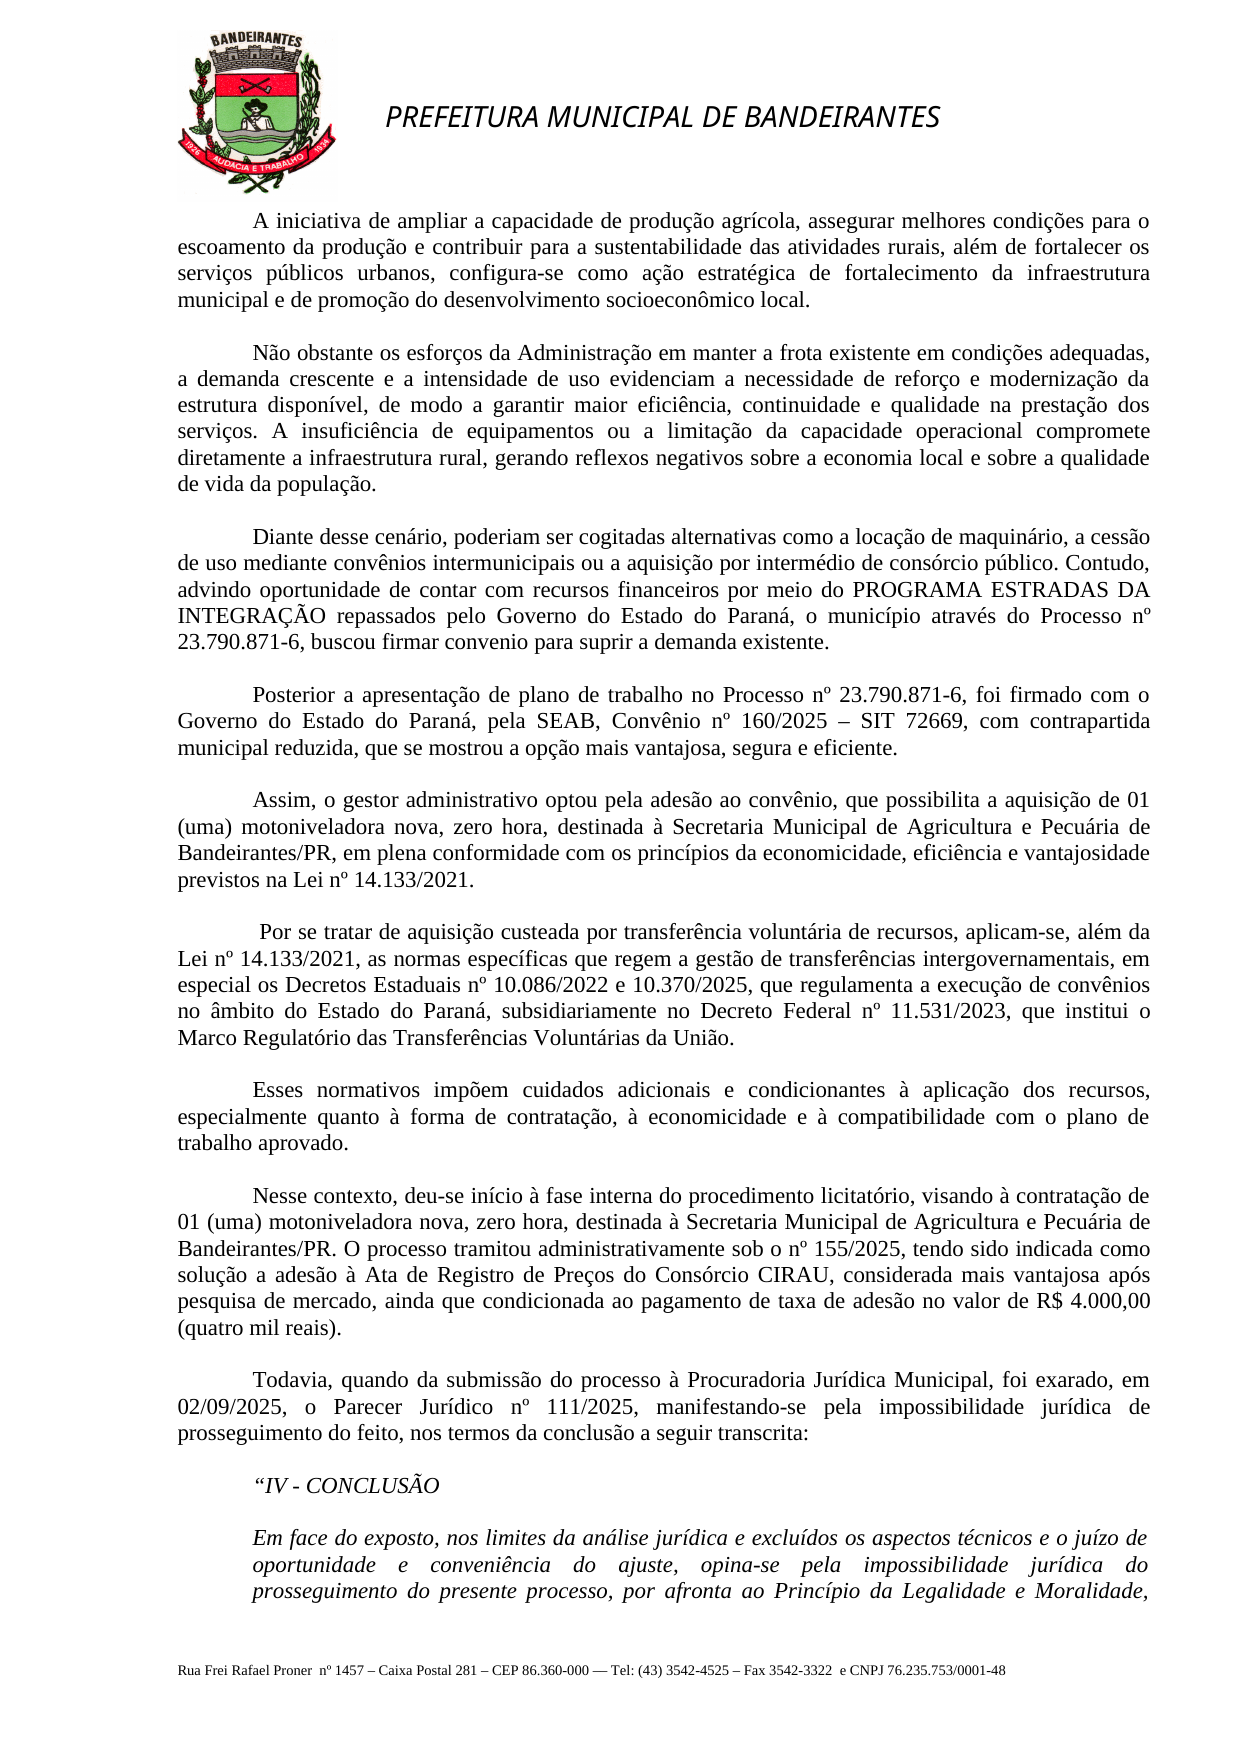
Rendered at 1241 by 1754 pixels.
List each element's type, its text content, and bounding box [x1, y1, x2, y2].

text Diante desse cenário, poderiam ser cogitadas alternativas como a locação de maquinário, a cessão de uso mediante convênios intermunicipais ou a aquisição por intermédio de consórcio público. Contudo, advindo oportunidade de contar com recursos financeiros por meio do PROGRAMA ESTRADAS DA INTEGRAÇÃO repassados pelo Governo do Estado do Paraná, o município através do Processo nº 23.790.871-6, buscou firmar convenio para suprir a demanda existente. [177, 523, 1152, 655]
text Esses normativos impõem cuidados adicionais e condicionantes à aplicação dos recursos, especialmente quanto à forma de contratação, à economicidade e à compatibilidade com o plano de trabalho aprovado. [177, 1076, 1152, 1156]
text Posterior a apresentação de plano de trabalho no Processo nº 23.790.871-6, foi firmado com o Governo do Estado do Paraná, pela SEAB, Convênio nº 160/2025 – SIT 72669, com contrapartida municipal reduzida, que se mostrou a opção mais vantajosa, segura e eficiente. [177, 681, 1152, 760]
text A iniciativa de ampliar a capacidade de produção agrícola, assegurar melhores condições para o escoamento da produção e contribuir para a sustentabilidade das atividades rurais, além de fortalecer os serviços públicos urbanos, configura-se como ação estratégica de fortalecimento da infraestrutura municipal e de promoção do desenvolvimento socioeconômico local. [177, 207, 1152, 312]
text Todavia, quando da submissão do processo à Procuradoria Jurídica Municipal, foi exarado, em 02/09/2025, o Parecer Jurídico nº 111/2025, manifestando-se pela impossibilidade jurídica de prosseguimento do feito, nos termos da conclusão a seguir transcrita: [177, 1366, 1152, 1445]
text Não obstante os esforços da Administração em manter a frota existente em condições adequadas, a demanda crescente e a intensidade de uso evidenciam a necessidade de reforço e modernização da estrutura disponível, de modo a garantir maior eficiência, continuidade e qualidade na prestação dos serviços. A insuficiência de equipamentos ou a limitação da capacidade operacional compromete diretamente a infraestrutura rural, gerando reflexos negativos sobre a economia local e sobre a qualidade de vida da população. [177, 338, 1152, 497]
text Por se tratar de aquisição custeada por transferência voluntária de recursos, aplicam-se, além da Lei nº 14.133/2021, as normas específicas que regem a gestão de transferências intergovernamentais, em especial os Decretos Estaduais nº 10.086/2022 e 10.370/2025, que regulamenta a execução de convênios no âmbito do Estado do Paraná, subsidiariamente no Decreto Federal nº 11.531/2023, que institui o Marco Regulatório das Transferências Voluntárias da União. [177, 918, 1152, 1050]
text Assim, o gestor administrativo optou pela adesão ao convênio, que possibilita a aquisição de 01 (uma) motoniveladora nova, zero hora, destinada à Secretaria Municipal de Agricultura e Pecuária de Bandeirantes/PR, em plena conformidade com os princípios da economicidade, eficiência e vantajosidade previstos na Lei nº 14.133/2021. [177, 787, 1152, 892]
text Nesse contexto, deu-se início à fase interna do procedimento licitatório, visando à contratação de 01 (uma) motoniveladora nova, zero hora, destinada à Secretaria Municipal de Agricultura e Pecuária de Bandeirantes/PR. O processo tramitou administrativamente sob o nº 155/2025, tendo sido indicada como solução a adesão à Ata de Registro de Preços do Consórcio CIRAU, considerada mais vantajosa após pesquisa de mercado, ainda que condicionada ao pagamento de taxa de adesão no valor de R$ 4.000,00 (quatro mil reais). [177, 1182, 1152, 1340]
text “IV - CONCLUSÃO [252, 1472, 1152, 1498]
picture [177, 30, 338, 202]
